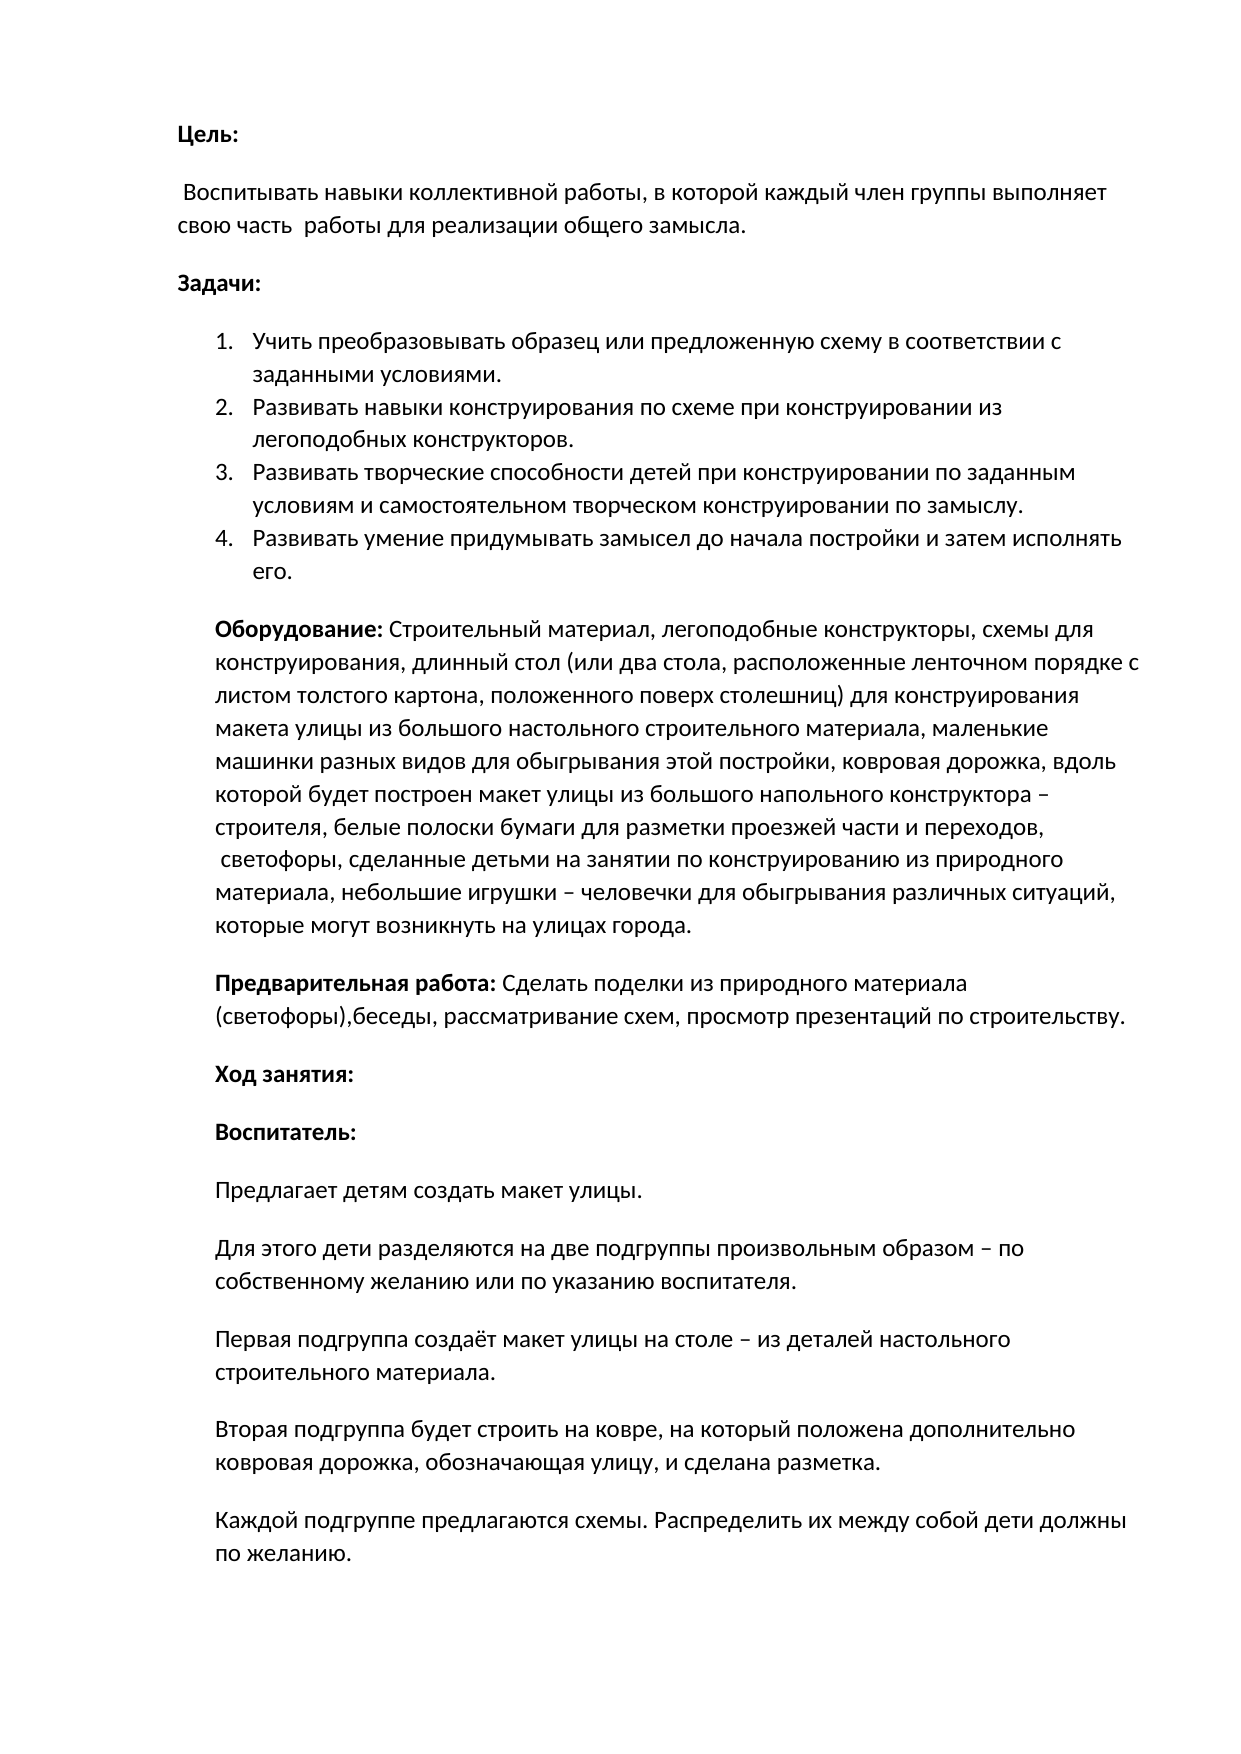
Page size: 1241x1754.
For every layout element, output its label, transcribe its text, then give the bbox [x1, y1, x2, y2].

list Учить преобразовывать образец или предложенную схему в соответствии с заданными условиями. [215, 325, 1152, 388]
text Цель: [177, 118, 1152, 149]
text Задачи: [177, 267, 1152, 297]
text Вторая подгруппа будет строить на ковре, на который положена дополнительно ковровая дорожка, обозначающая улицу, и сделана разметка. [215, 1413, 1152, 1477]
text Каждой подгруппе предлагаются схемы. Распределить их между собой дети должны по желанию. [215, 1504, 1152, 1568]
text Предварительная работа: Сделать поделки из природного материала (светофоры),беседы, рассматривание схем, просмотр презентаций по строительству. [215, 967, 1152, 1031]
text Предлагает детям создать макет улицы. [215, 1174, 1152, 1204]
text Для этого дети разделяются на две подгруппы произвольным образом – по собственному желанию или по указанию воспитателя. [215, 1232, 1152, 1295]
text Ход занятия: [215, 1058, 1152, 1089]
text Первая подгруппа создаёт макет улицы на столе – из деталей настольного строительного материала. [215, 1323, 1152, 1386]
list Развивать навыки конструирования по схеме при конструировании из легоподобных конструкторов. [215, 391, 1152, 454]
list Развивать творческие способности детей при конструировании по заданным условиям и самостоятельном творческом конструировании по замыслу. [215, 456, 1152, 520]
text Воспитатель: [215, 1116, 1152, 1147]
text Оборудование: Строительный материал, легоподобные конструкторы, схемы для конструирования, длинный стол (или два стола, расположенные ленточном порядке с листом толстого картона, положенного поверх столешниц) для конструирования макета улицы из большого настольного строительного материала, маленькие машинки разных видов для обыгрывания этой постройки, ковровая дорожка, вдоль которой будет построен макет улицы из большого напольного конструктора – строителя, белые полоски бумаги для разметки проезжей части и переходов, светофоры, сделанные детьми на занятии по конструированию из природного материала, небольшие игрушки – человечки для обыгрывания различных ситуаций, которые могут возникнуть на улицах города. [215, 613, 1152, 940]
text Воспитывать навыки коллективной работы, в которой каждый член группы выполняет свою часть работы для реализации общего замысла. [177, 176, 1152, 239]
list Развивать умение придумывать замысел до начала постройки и затем исполнять его. [215, 522, 1152, 586]
